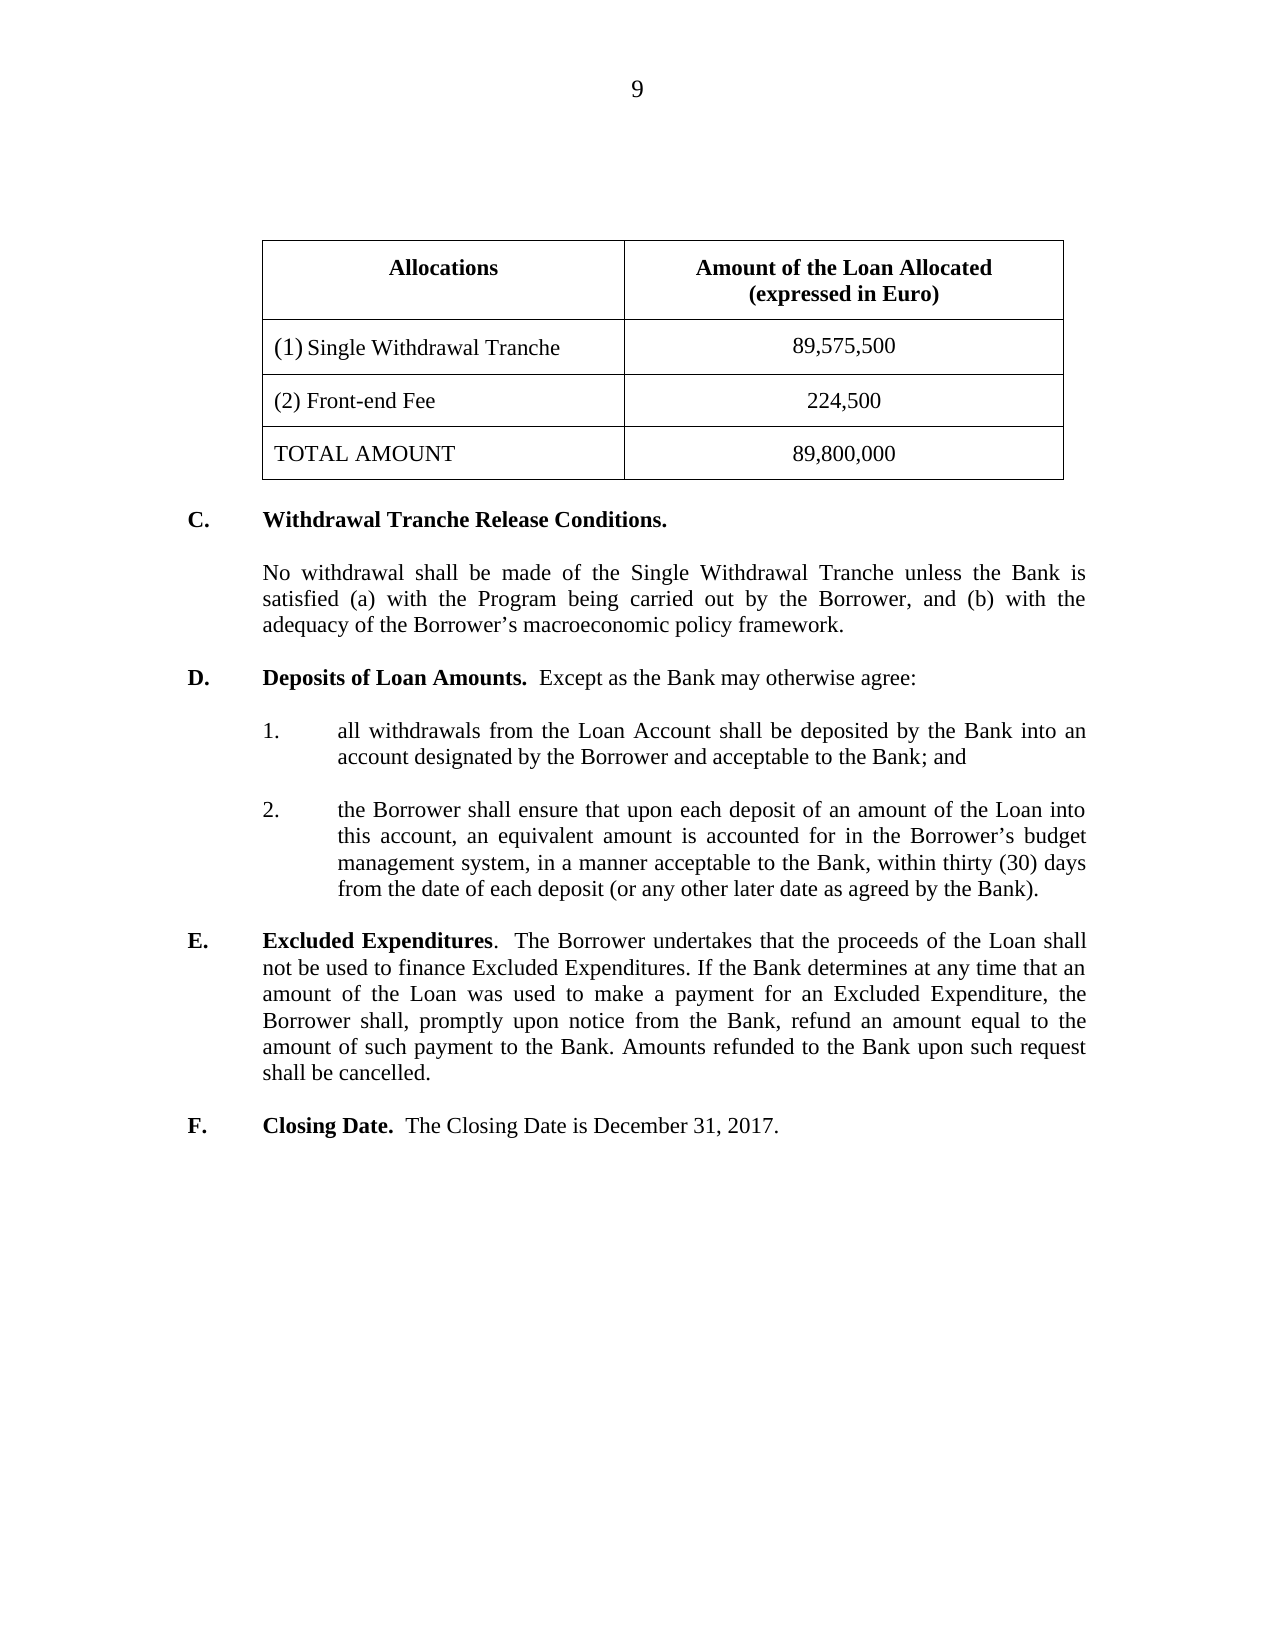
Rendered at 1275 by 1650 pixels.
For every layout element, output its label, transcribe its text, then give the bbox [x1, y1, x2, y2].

text No withdrawal shall be made of the Single Withdrawal Tranche unless the Bank is satisfied (a) with the Program being carried out by the Borrower, and (b) with the adequacy of the Borrower’s macroeconomic policy framework. [262, 559, 1087, 638]
table_header Amount of the Loan Allocated (expressed in Euro) [625, 241, 1063, 319]
table_cell 89,800,000 [625, 427, 1063, 478]
text F. Closing Date. The Closing Date is December 31, 2017. [187, 1112, 1087, 1138]
text D. Deposits of Loan Amounts. Except as the Bank may otherwise agree: [187, 664, 1087, 690]
text 2. the Borrower shall ensure that upon each deposit of an amount of the Loan into this account, an equivalent amount is accounted for in the Borrower’s budget management system, in a manner acceptable to the Bank, within thirty (30) days from the date of each deposit (or any other later date as agreed by the Bank). [262, 796, 1087, 901]
text 1. all withdrawals from the Loan Account shall be deposited by the Bank into an account designated by the Borrower and acceptable to the Bank; and [262, 717, 1087, 769]
table_cell Single Withdrawal Tranche [263, 320, 624, 374]
table_cell 89,575,500 [625, 320, 1063, 374]
text C. Withdrawal Tranche Release Conditions. [187, 506, 1087, 532]
table_cell 224,500 [625, 375, 1063, 426]
table_cell (2) Front-end Fee [263, 375, 624, 426]
text E. Excluded Expenditures. The Borrower undertakes that the proceeds of the Loan shall not be used to finance Excluded Expenditures. If the Bank determines at any time that an amount of the Loan was used to make a payment for an Excluded Expenditure, the Borrower shall, promptly upon notice from the Bank, refund an amount equal to the amount of such payment to the Bank. Amounts refunded to the Bank upon such request shall be cancelled. [187, 928, 1087, 1086]
table_cell TOTAL AMOUNT [263, 427, 624, 478]
table_header Allocations [263, 241, 624, 319]
